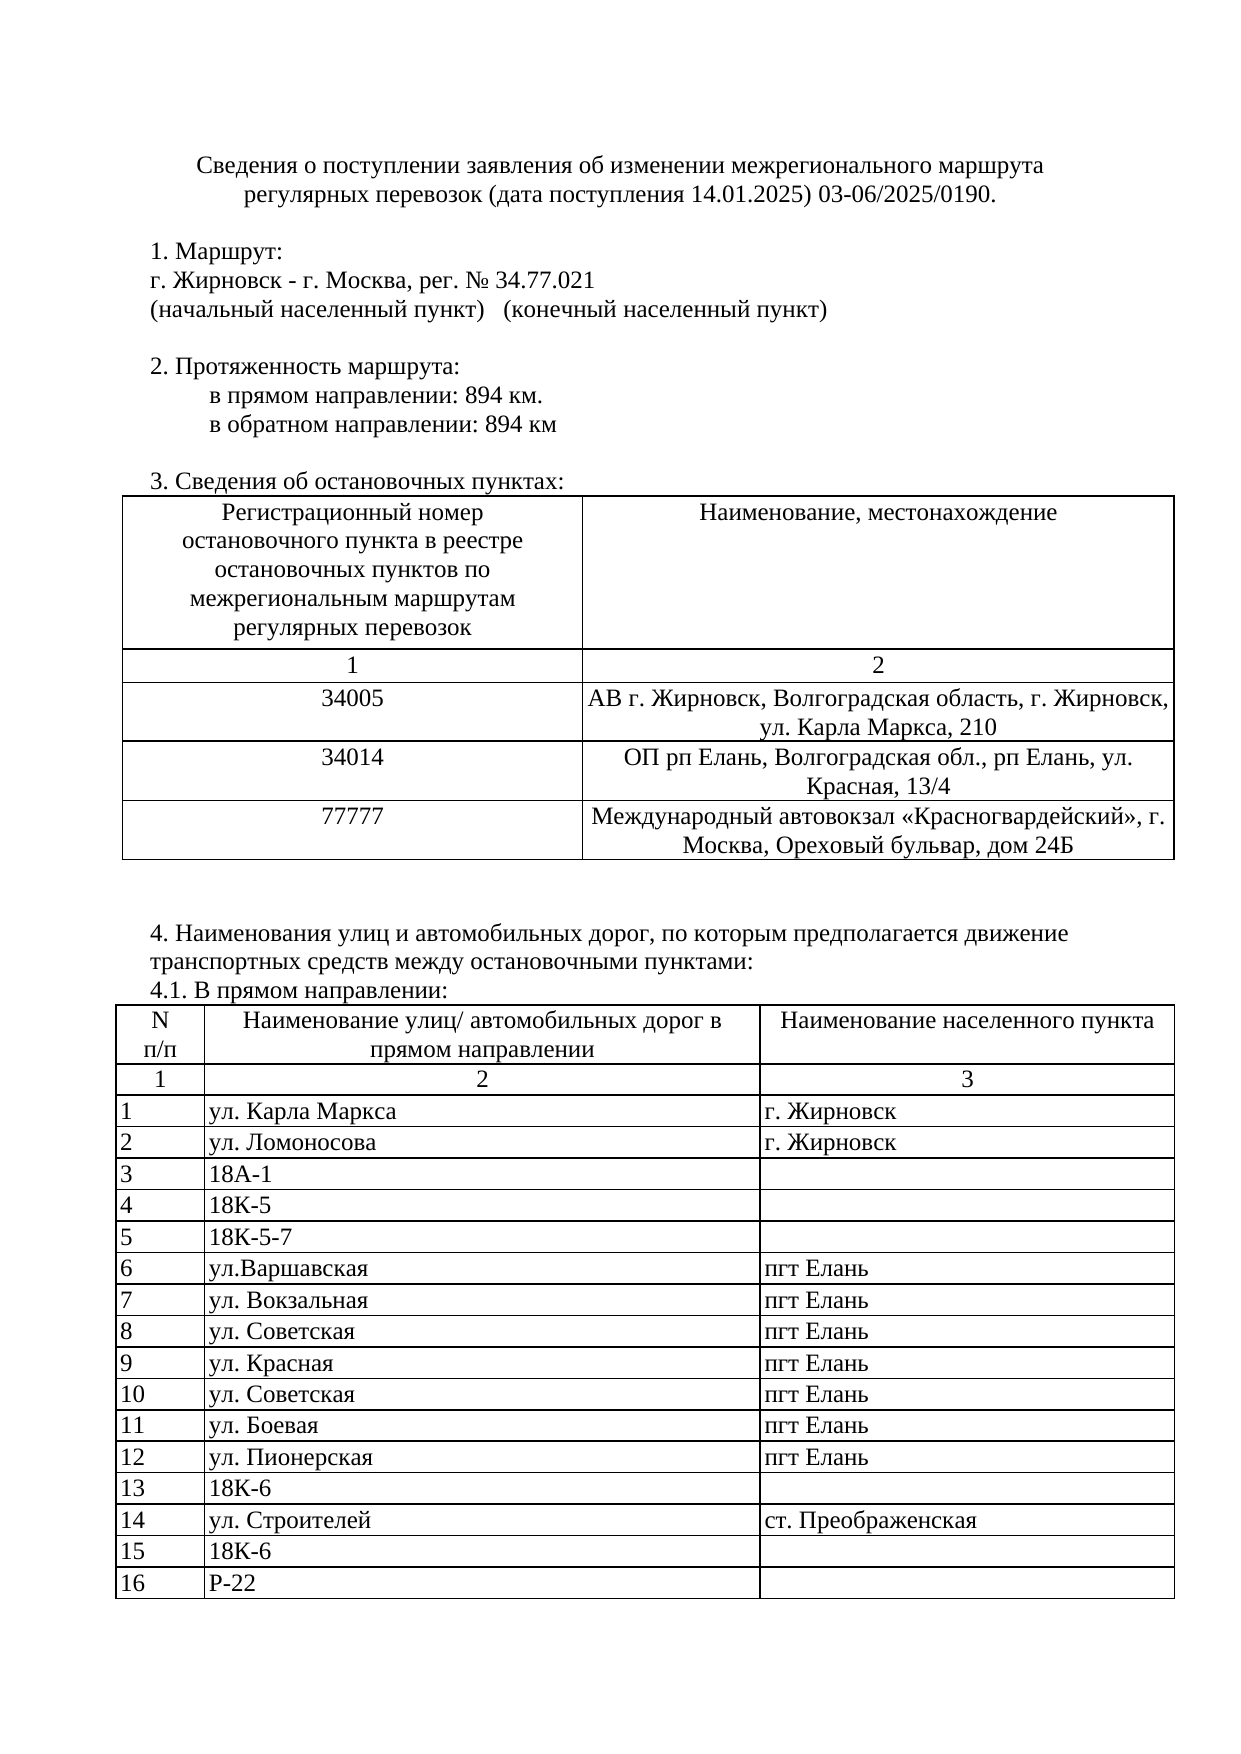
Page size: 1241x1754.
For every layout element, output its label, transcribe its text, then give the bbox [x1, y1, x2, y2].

table_cell г. Жирновск [761, 1096, 1174, 1126]
table_cell пгт Елань [761, 1348, 1174, 1377]
table_cell пгт Елань [761, 1379, 1174, 1409]
table_cell ул. Пионерская [205, 1442, 759, 1472]
table_cell [761, 1222, 1174, 1252]
table_cell г. Жирновск [761, 1127, 1174, 1157]
text (начальный населенный пункт) (конечный населенный пункт) [150, 294, 1090, 322]
table_cell 1 [117, 1065, 204, 1094]
table_cell 14 [117, 1505, 204, 1535]
table_cell 18К-6 [205, 1473, 759, 1503]
text 4. Наименования улиц и автомобильных дорог, по которым предполагается движение транспортных средств между остановочными пунктами: [150, 918, 1090, 975]
table_cell 4 [117, 1190, 204, 1220]
table_cell 34014 [123, 742, 582, 799]
table_cell 2 [117, 1127, 204, 1157]
table_cell [761, 1568, 1174, 1598]
table_cell 1 [123, 650, 582, 681]
table_cell ст. Преображенская [761, 1505, 1174, 1535]
table_header Наименование улиц/ автомобильных дорог в прямом направлении [205, 1006, 759, 1063]
table_cell 7 [117, 1285, 204, 1314]
table_cell Международный автовокзал «Красногвардейский», г. Москва, Ореховый бульвар, дом 24Б [583, 801, 1173, 858]
table_cell пгт Елань [761, 1285, 1174, 1314]
table_cell 2 [583, 650, 1173, 681]
table_cell 11 [117, 1411, 204, 1440]
table_cell пгт Елань [761, 1253, 1174, 1283]
table_cell пгт Елань [761, 1442, 1174, 1472]
table_cell 3 [761, 1065, 1174, 1094]
table_cell 77777 [123, 801, 582, 858]
table_cell 8 [117, 1316, 204, 1346]
table_cell 18А-1 [205, 1159, 759, 1189]
table_cell [761, 1536, 1174, 1566]
table_cell [761, 1159, 1174, 1189]
table_cell 13 [117, 1473, 204, 1503]
table_cell ул. Красная [205, 1348, 759, 1377]
text в прямом направлении: 894 км. [150, 380, 1090, 409]
table_cell 5 [117, 1222, 204, 1252]
table_cell [761, 1473, 1174, 1503]
table_cell 9 [117, 1348, 204, 1377]
table_cell ул. Боевая [205, 1411, 759, 1440]
table_cell ул. Карла Маркса [205, 1096, 759, 1126]
table_cell АВ г. Жирновск, Волгоградская область, г. Жирновск, ул. Карла Маркса, 210 [583, 683, 1173, 740]
table_header Наименование, местонахождение [583, 497, 1173, 648]
table_cell ул. Советская [205, 1316, 759, 1346]
table_cell 2 [205, 1065, 759, 1094]
table_cell 1 [117, 1096, 204, 1126]
text Сведения о поступлении заявления об изменении межрегионального маршрута регулярных перевозок (дата поступления 14.01.2025) 03-06/2025/0190. [150, 150, 1090, 207]
text 1. Маршрут: [150, 236, 1090, 265]
table_cell ОП рп Елань, Волгоградская обл., рп Елань, ул. Красная, 13/4 [583, 742, 1173, 799]
table_cell ул.Варшавская [205, 1253, 759, 1283]
table_cell 18К-6 [205, 1536, 759, 1566]
text 3. Сведения об остановочных пунктах: [150, 466, 1090, 495]
table_cell пгт Елань [761, 1316, 1174, 1346]
table_cell Р-22 [205, 1568, 759, 1598]
table_cell ул. Советская [205, 1379, 759, 1409]
table_cell [761, 1190, 1174, 1220]
text в обратном направлении: 894 км [150, 409, 1090, 437]
table_cell 34005 [123, 683, 582, 740]
table_header N п/п [117, 1006, 204, 1063]
text 4.1. В прямом направлении: [150, 975, 1090, 1004]
table_cell 15 [117, 1536, 204, 1566]
table_cell 18К-5-7 [205, 1222, 759, 1252]
table_cell 12 [117, 1442, 204, 1472]
table_cell пгт Елань [761, 1411, 1174, 1440]
table_cell 16 [117, 1568, 204, 1598]
table_cell 6 [117, 1253, 204, 1283]
text 2. Протяженность маршрута: [150, 351, 1090, 380]
table_cell ул. Строителей [205, 1505, 759, 1535]
table_cell 3 [117, 1159, 204, 1189]
table_header Регистрационный номер остановочного пункта в реестре остановочных пунктов по межрегиональным маршрутам регулярных перевозок [123, 497, 582, 648]
table_cell 10 [117, 1379, 204, 1409]
text г. Жирновск - г. Москва, рег. № 34.77.021 [150, 265, 1090, 294]
table_cell ул. Вокзальная [205, 1285, 759, 1314]
table_header Наименование населенного пункта [761, 1006, 1174, 1063]
table_cell 18К-5 [205, 1190, 759, 1220]
table_cell ул. Ломоносова [205, 1127, 759, 1157]
